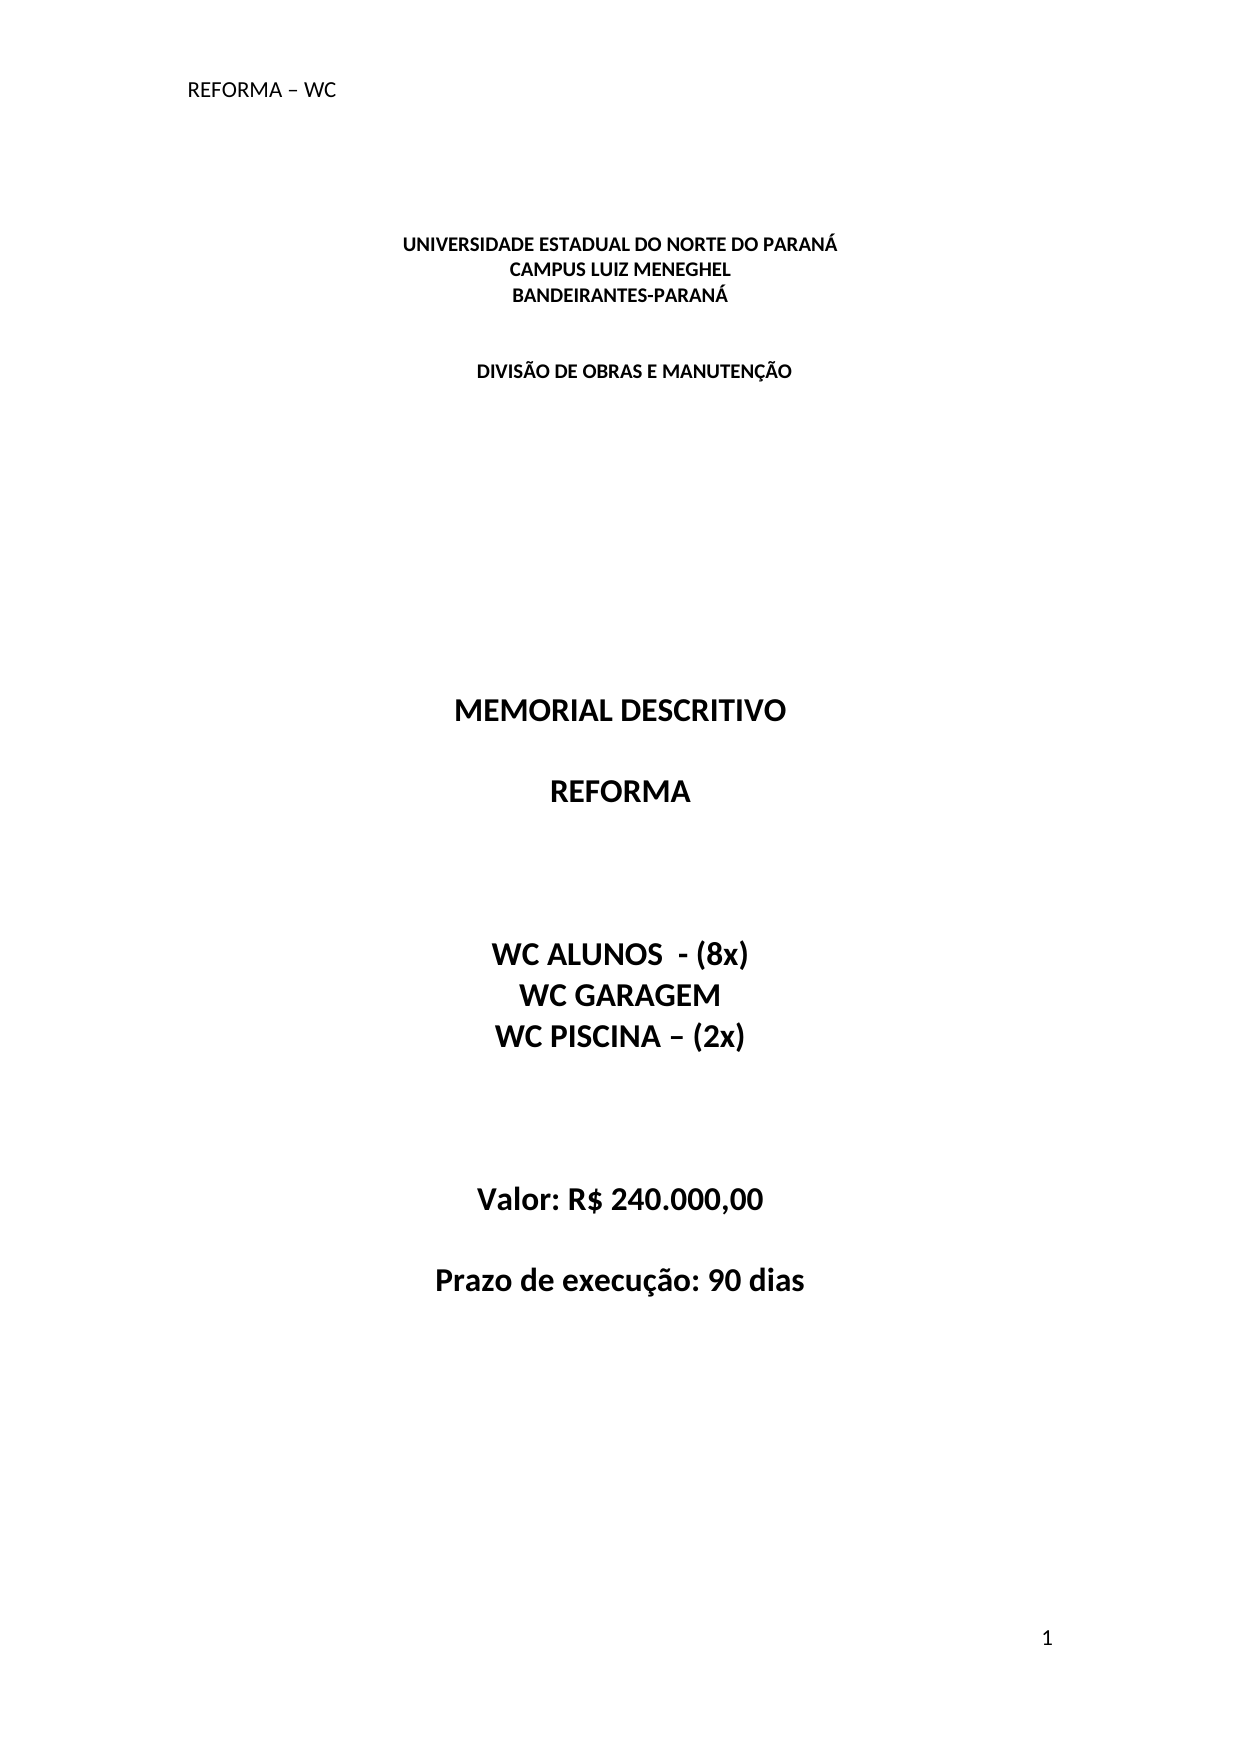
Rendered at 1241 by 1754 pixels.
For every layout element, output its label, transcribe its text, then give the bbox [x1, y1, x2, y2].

text DIVISÃO DE OBRAS E MANUTENÇÃO [187, 358, 1053, 384]
text WC PISCINA – (2x) [187, 1014, 1053, 1055]
text MEMORIAL DESCRITIVO [187, 689, 1053, 729]
text CAMPUS LUIZ MENEGHEL [187, 257, 1053, 282]
text WC GARAGEM [187, 974, 1053, 1014]
text Prazo de execução: 90 dias [187, 1259, 1053, 1300]
text REFORMA [187, 770, 1053, 811]
text UNIVERSIDADE ESTADUAL DO NORTE DO PARANÁ [187, 231, 1053, 257]
text WC ALUNOS - (8x) [187, 933, 1053, 974]
text BANDEIRANTES-PARANÁ [187, 282, 1053, 307]
text Valor: R$ 240.000,00 [187, 1177, 1053, 1218]
